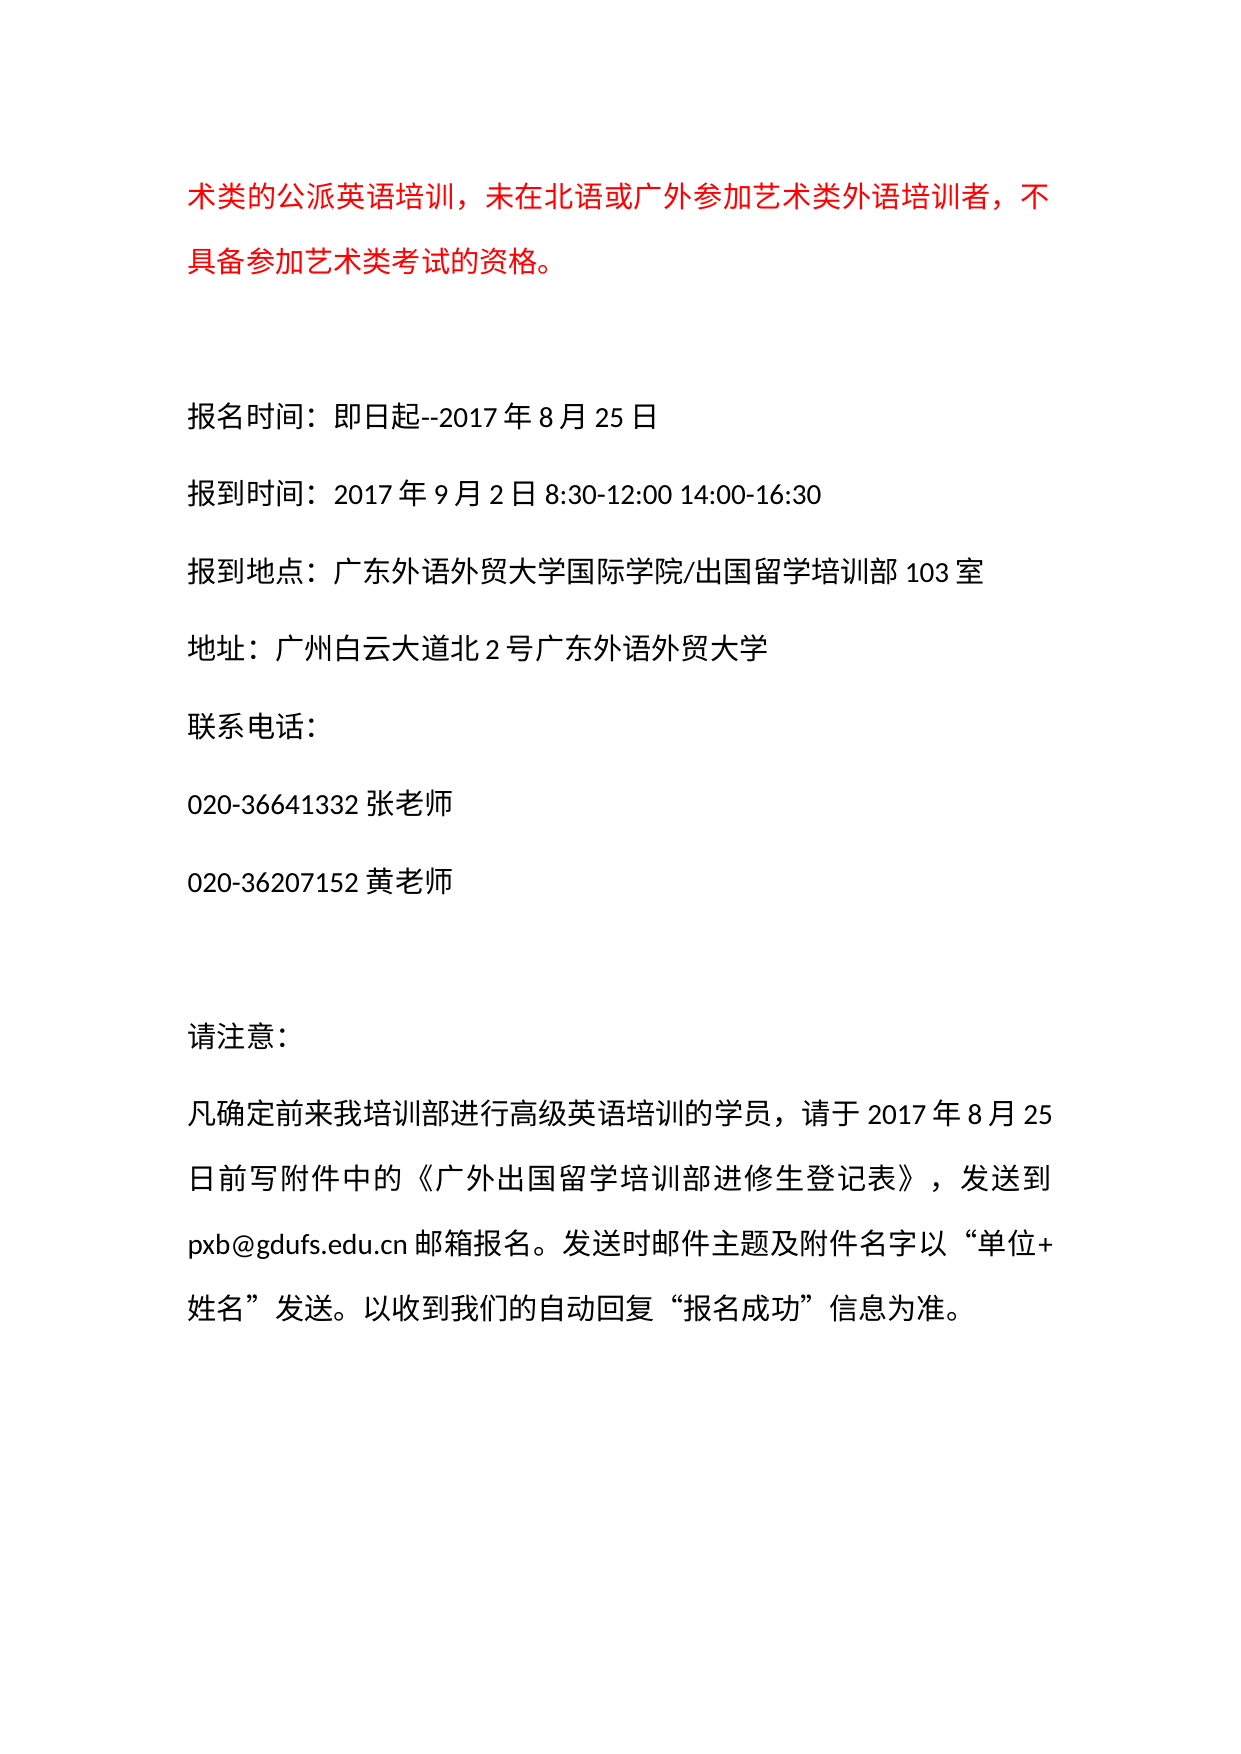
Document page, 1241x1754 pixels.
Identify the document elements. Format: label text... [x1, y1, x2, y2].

text 凡确定前来我培训部进行高级英语培训的学员，请于2017年8月25日前写附件中的《广外出国留学培训部进修生登记表》，发送到pxb@gdufs.edu.cn邮箱报名。发送时邮件主题及附件名字以“单位+姓名”发送。以收到我们的自动回复“报名成功”信息为准。 [187, 1079, 1053, 1339]
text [187, 162, 1053, 292]
text 020-36207152 黄老师 [187, 847, 1053, 912]
text 请注意： [187, 1002, 1053, 1067]
text 地址：广州白云大道北2号广东外语外贸大学 [187, 614, 1053, 679]
text 报到时间：2017年9月2日8:30-12:00 14:00-16:30 [187, 459, 1053, 524]
text 联系电话： [187, 692, 1053, 757]
text 报名时间：即日起--2017年8月25日 [187, 382, 1053, 447]
text 020-36641332 张老师 [187, 769, 1053, 834]
text 报到地点：广东外语外贸大学国际学院/出国留学培训部103室 [187, 537, 1053, 602]
